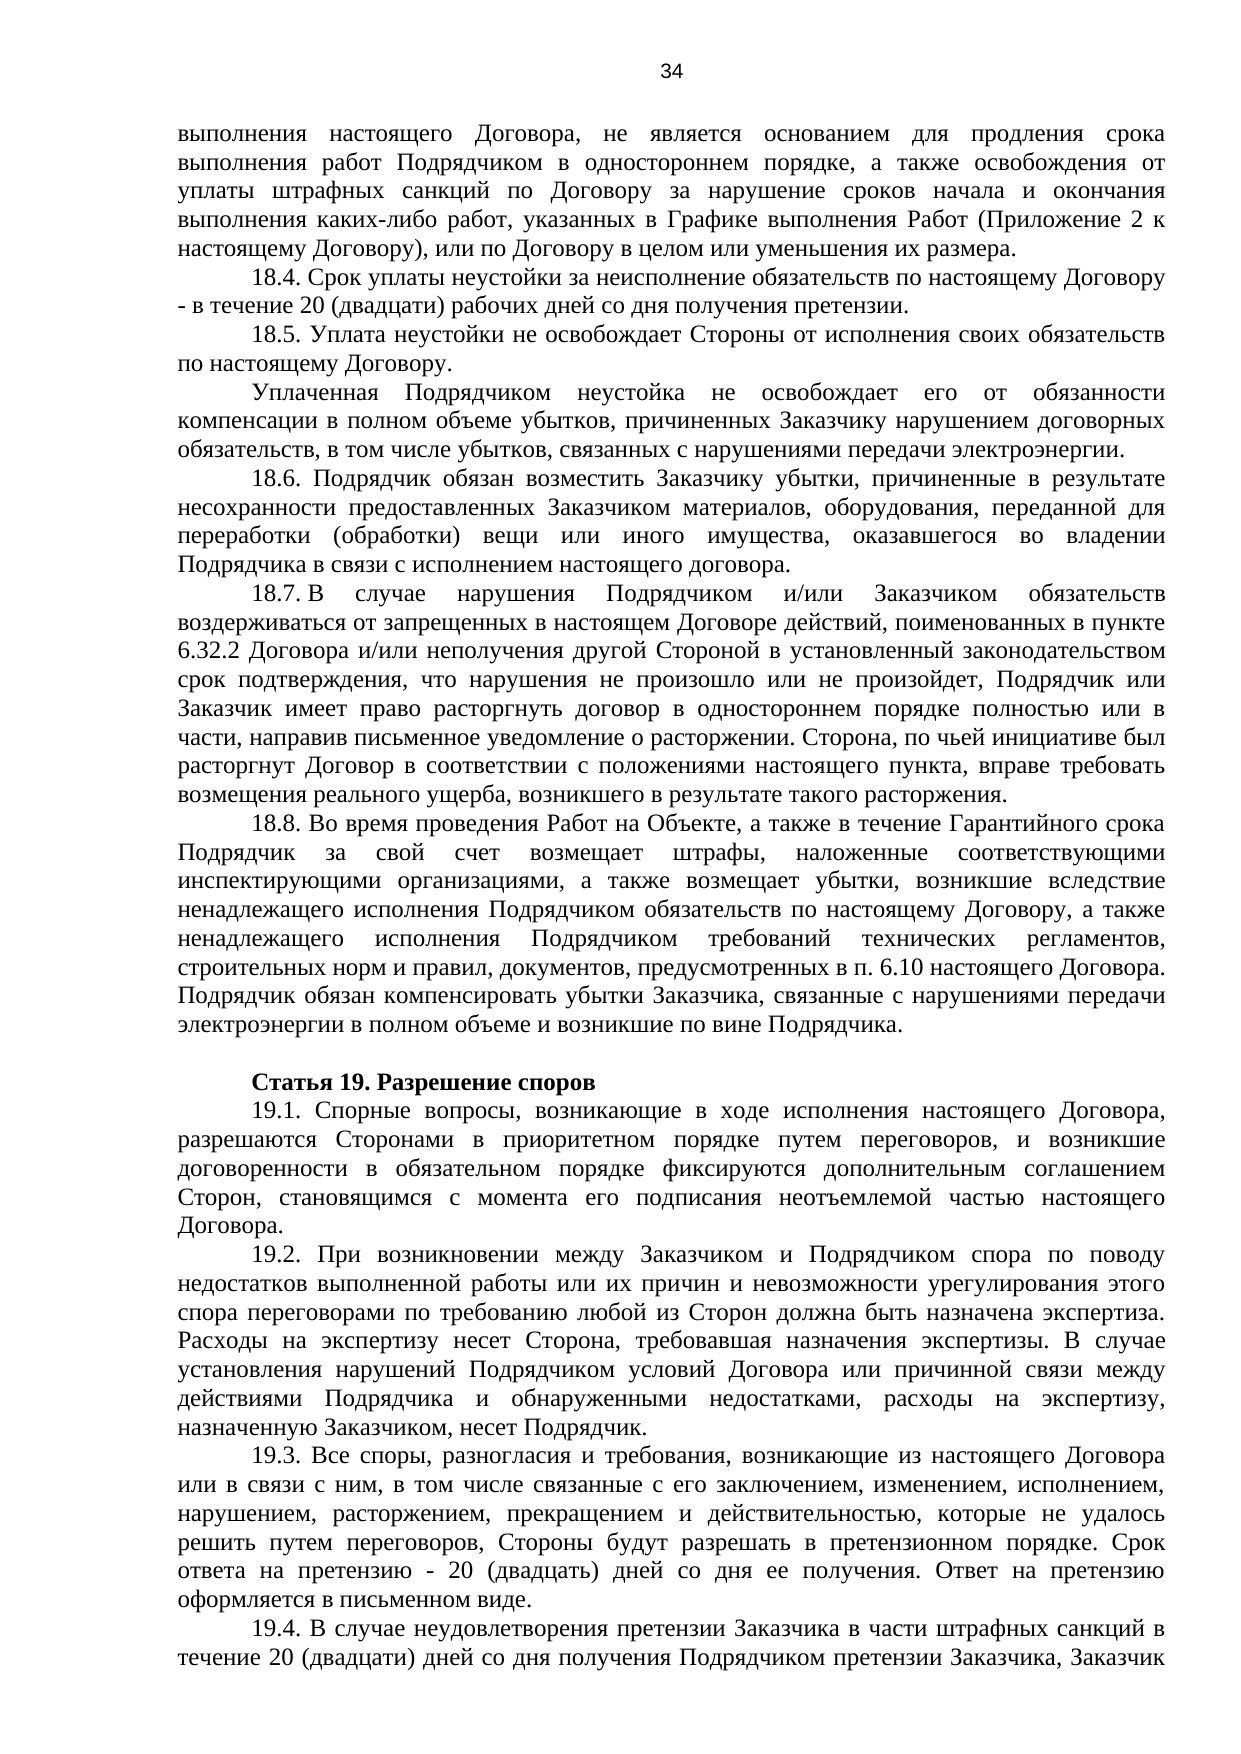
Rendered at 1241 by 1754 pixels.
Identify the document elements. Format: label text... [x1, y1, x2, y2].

text 19.2. При возникновении между Заказчиком и Подрядчиком спора по поводу недостатков выполненной работы или их причин и невозможности урегулирования этого спора переговорами по требованию любой из Сторон должна быть назначена экспертиза. Расходы на экспертизу несет Сторона, требовавшая назначения экспертизы. В случае установления нарушений Подрядчиком условий Договора или причинной связи между действиями Подрядчика и обнаруженными недостатками, расходы на экспертизу, назначенную Заказчиком, несет Подрядчик. [177, 1239, 1166, 1441]
text 18.8. Во время проведения Работ на Объекте, а также в течение Гарантийного срока Подрядчик за свой счет возмещает штрафы, наложенные соответствующими инспектирующими организациями, а также возмещает убытки, возникшие вследствие ненадлежащего исполнения Подрядчиком обязательств по настоящему Договору, а также ненадлежащего исполнения Подрядчиком требований технических регламентов, строительных норм и правил, документов, предусмотренных в п. 6.10 настоящего Договора. Подрядчик обязан компенсировать убытки Заказчика, связанные с нарушениями передачи электроэнергии в полном объеме и возникшие по вине Подрядчика. [177, 808, 1166, 1038]
text 19.3. Все споры, разногласия и требования, возникающие из настоящего Договора или в связи с ним, в том числе связанные с его заключением, изменением, исполнением, нарушением, расторжением, прекращением и действительностью, которые не удалось решить путем переговоров, Стороны будут разрешать в претензионном порядке. Срок ответа на претензию - 20 (двадцать) дней со дня ее получения. Ответ на претензию оформляется в письменном виде. [177, 1441, 1166, 1613]
text Статья 19. Разрешение споров [177, 1067, 1166, 1096]
text 18.5. Уплата неустойки не освобождает Стороны от исполнения своих обязательств по настоящему Договору. [177, 319, 1166, 377]
text 18.7. В случае нарушения Подрядчиком и/или Заказчиком обязательств воздерживаться от запрещенных в настоящем Договоре действий, поименованных в пункте 6.32.2 Договора и/или неполучения другой Стороной в установленный законодательством срок подтверждения, что нарушения не произошло или не произойдет, Подрядчик или Заказчик имеет право расторгнуть договор в одностороннем порядке полностью или в части, направив письменное уведомление о расторжении. Сторона, по чьей инициативе был расторгнут Договор в соответствии с положениями настоящего пункта, вправе требовать возмещения реального ущерба, возникшего в результате такого расторжения. [177, 578, 1166, 808]
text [177, 1613, 1166, 1671]
text 19.1. Спорные вопросы, возникающие в ходе исполнения настоящего Договора, разрешаются Сторонами в приоритетном порядке путем переговоров, и возникшие договоренности в обязательном порядке фиксируются дополнительным соглашением Сторон, становящимся с момента его подписания неотъемлемой частью настоящего Договора. [177, 1096, 1166, 1239]
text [177, 118, 1166, 262]
text 18.6. Подрядчик обязан возместить Заказчику убытки, причиненные в результате несохранности предоставленных Заказчиком материалов, оборудования, переданной для переработки (обработки) вещи или иного имущества, оказавшегося во владении Подрядчика в связи с исполнением настоящего договора. [177, 463, 1166, 578]
text 18.4. Срок уплаты неустойки за неисполнение обязательств по настоящему Договору - в течение 20 (двадцати) рабочих дней со дня получения претензии. [177, 262, 1166, 319]
text Уплаченная Подрядчиком неустойка не освобождает его от обязанности компенсации в полном объеме убытков, причиненных Заказчику нарушением договорных обязательств, в том числе убытков, связанных с нарушениями передачи электроэнергии. [177, 377, 1166, 463]
